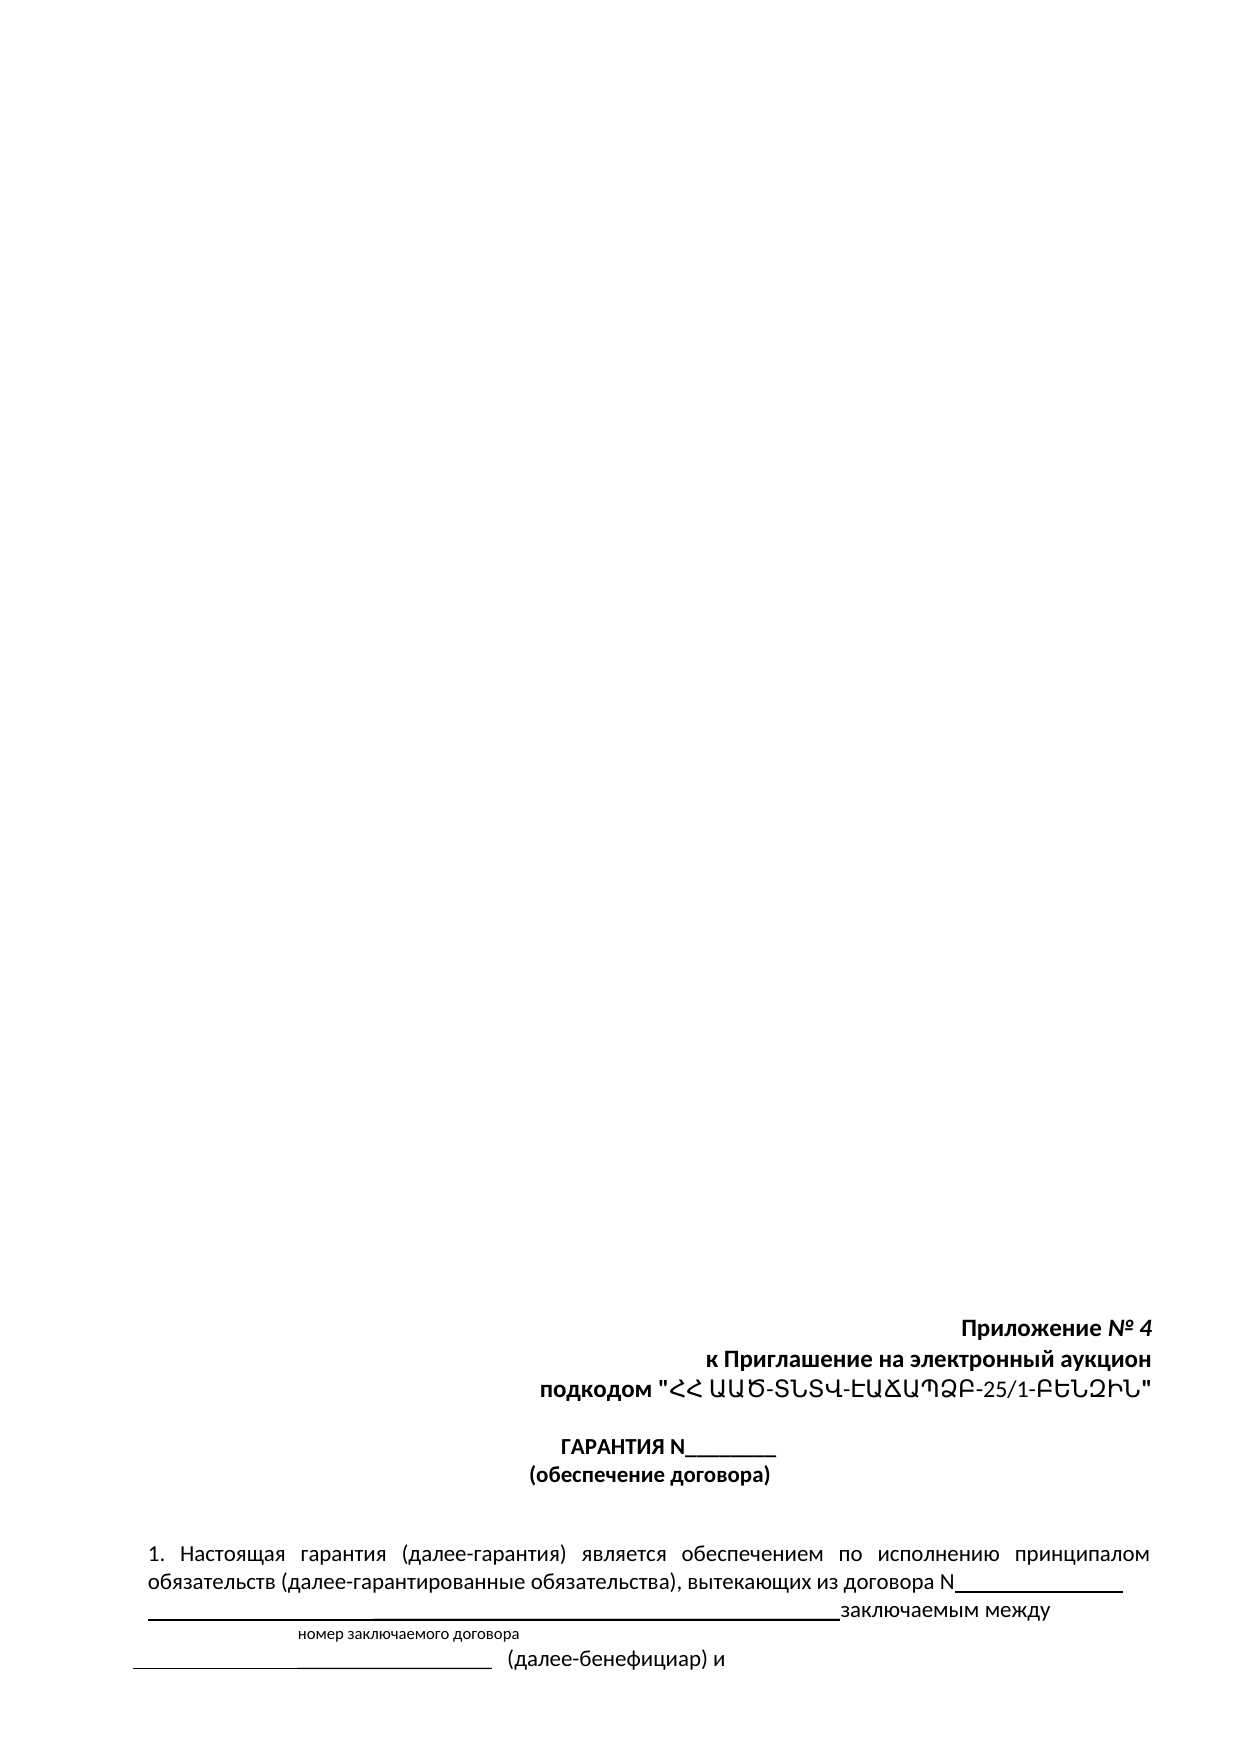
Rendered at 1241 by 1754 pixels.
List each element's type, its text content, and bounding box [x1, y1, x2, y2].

text 1. Настоящая гарантия (далее-гарантия) является обеспечением по исполнению принципалом обязательств (далее-гарантированные обязательства), вытекающих из договора N _________________________________________заключаемым между [148, 1539, 1152, 1623]
text к Приглашение на электронный аукцион [185, 1343, 1152, 1373]
text Приложение № 4 [148, 1312, 1152, 1343]
text номер заключаемого договора [148, 1623, 1152, 1644]
text ГАРАНТИЯ N________ [185, 1432, 1152, 1460]
text _________________ (далее-бенефициар) и [133, 1644, 1152, 1672]
text (обеспечение договора) [207, 1460, 1093, 1488]
text подкодом "ՀՀ ԱԱԾ-ՏՆՏՎ-ԷԱՃԱՊՁԲ-25/1-ԲԵՆԶԻՆ" [185, 1373, 1152, 1404]
